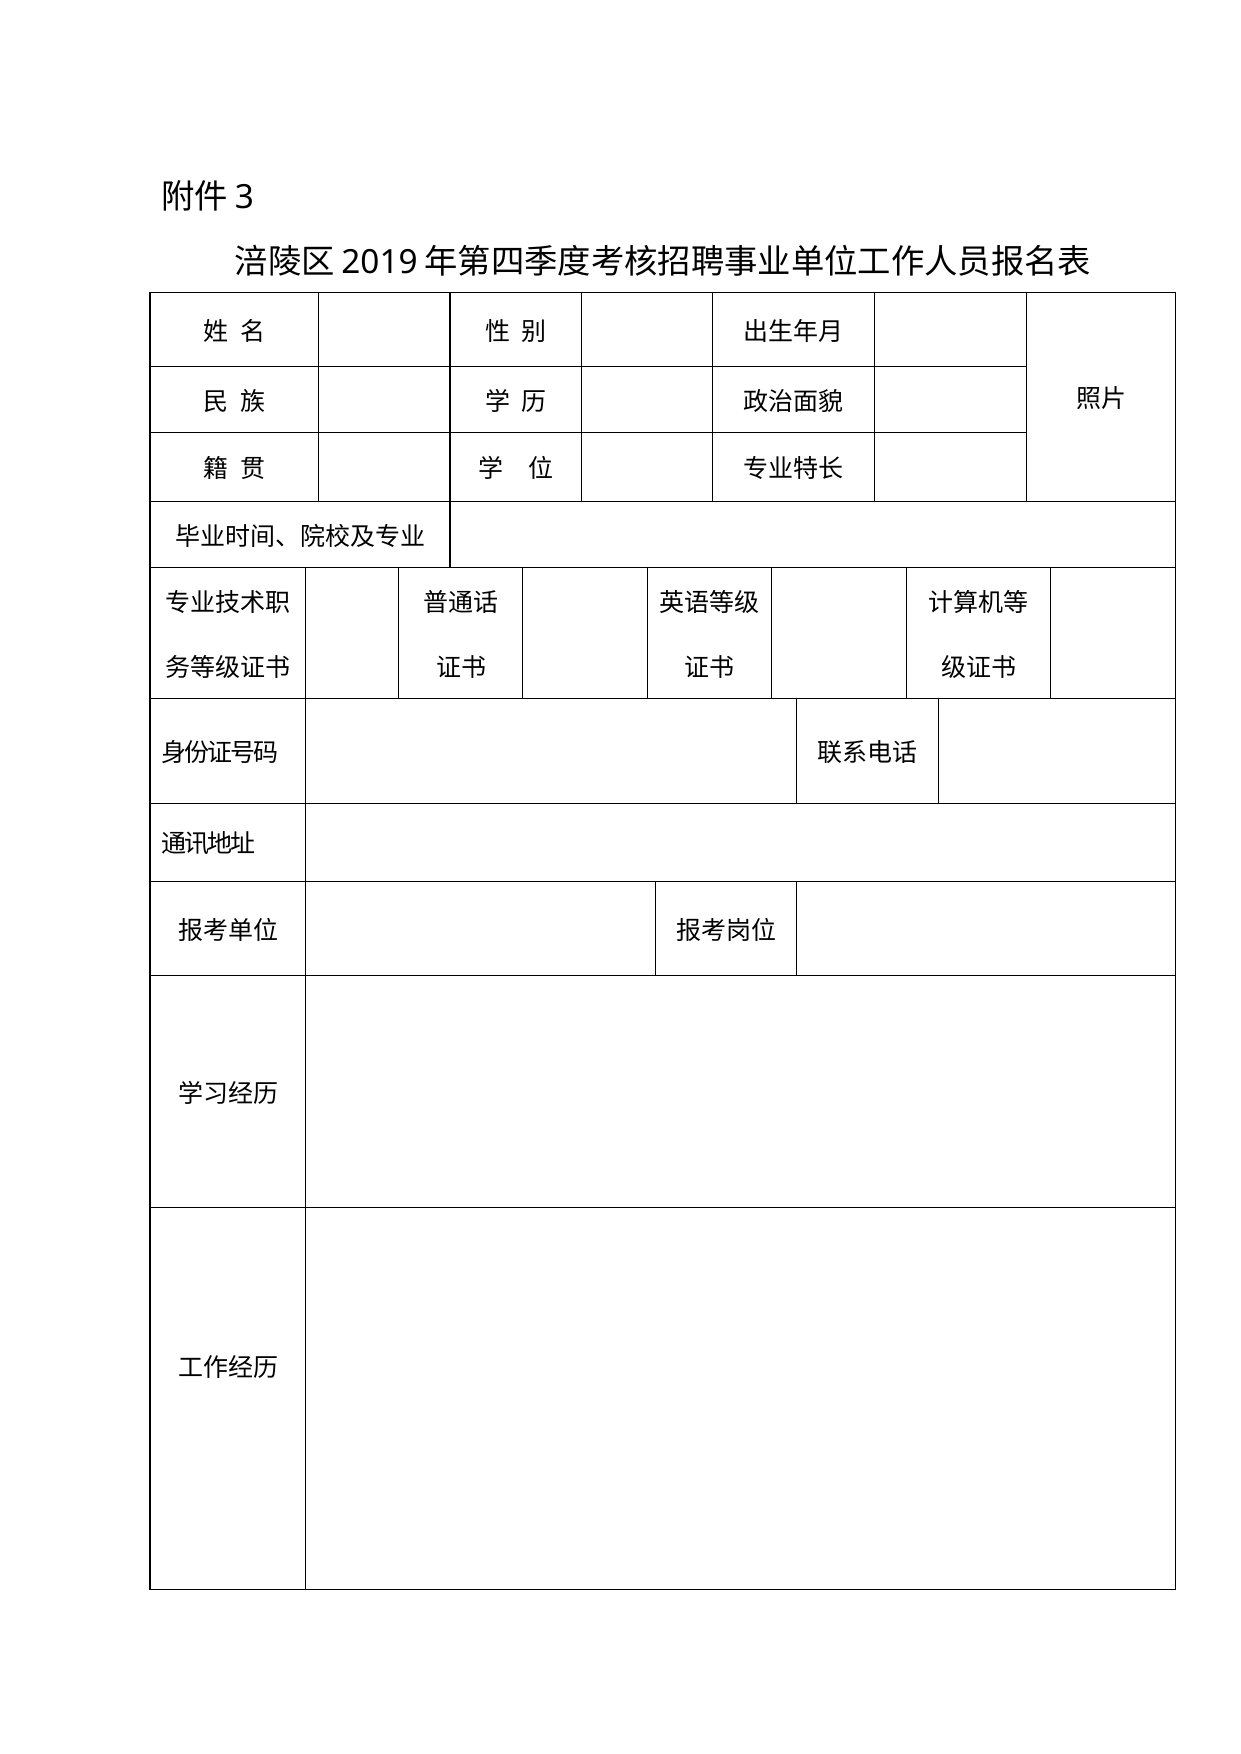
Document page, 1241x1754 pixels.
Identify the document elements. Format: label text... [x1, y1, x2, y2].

table_cell [306, 1208, 1175, 1589]
table_cell 专业技术职务等级证书 [151, 568, 305, 698]
table_cell 专业特长 [713, 433, 874, 501]
table_cell 报考单位 [151, 882, 305, 975]
table_cell 报考岗位 [656, 882, 796, 975]
table_cell 学习经历 [151, 976, 305, 1207]
table_cell [306, 882, 655, 975]
table_cell 性 别 [451, 293, 581, 366]
table_cell [451, 502, 1175, 567]
table_cell [582, 367, 712, 432]
table_header 附件3 涪陵区2019年第四季度考核招聘事业单位工作人员报名表 [150, 162, 1175, 292]
table_cell 计算机等级证书 [907, 568, 1050, 698]
table_cell 学 历 [451, 367, 581, 432]
table_cell 通讯地址 [151, 804, 305, 881]
table_cell [319, 293, 449, 366]
table_cell 联系电话 [797, 699, 938, 802]
table_cell [582, 433, 712, 501]
table_cell 英语等级 证书 [648, 568, 771, 698]
table_cell 普通话 证书 [399, 568, 522, 698]
table_cell 身份证号码 [151, 699, 305, 802]
table_cell 姓 名 [151, 293, 318, 366]
table_cell [772, 568, 906, 698]
table_cell 学 位 [451, 433, 581, 501]
table_cell [875, 293, 1026, 366]
table_cell [319, 367, 449, 432]
table_cell [306, 568, 398, 698]
table_cell [523, 568, 647, 698]
table_cell 毕业时间、院校及专业 [151, 502, 449, 567]
table_cell 民 族 [151, 367, 318, 432]
table_cell [797, 882, 1175, 975]
table_cell 照片 [1027, 293, 1175, 501]
table_cell [306, 976, 1175, 1207]
table_cell 出生年月 [713, 293, 874, 366]
table_cell [875, 367, 1026, 432]
table_cell [1051, 568, 1175, 698]
table_cell [582, 293, 712, 366]
table_cell [939, 699, 1175, 802]
table_cell [306, 699, 796, 802]
table_cell 政治面貌 [713, 367, 874, 432]
table_cell [306, 804, 1175, 881]
table_cell 工作经历 [151, 1208, 305, 1589]
table_cell 籍 贯 [151, 433, 318, 501]
table_cell [319, 433, 449, 501]
table_cell [875, 433, 1026, 501]
